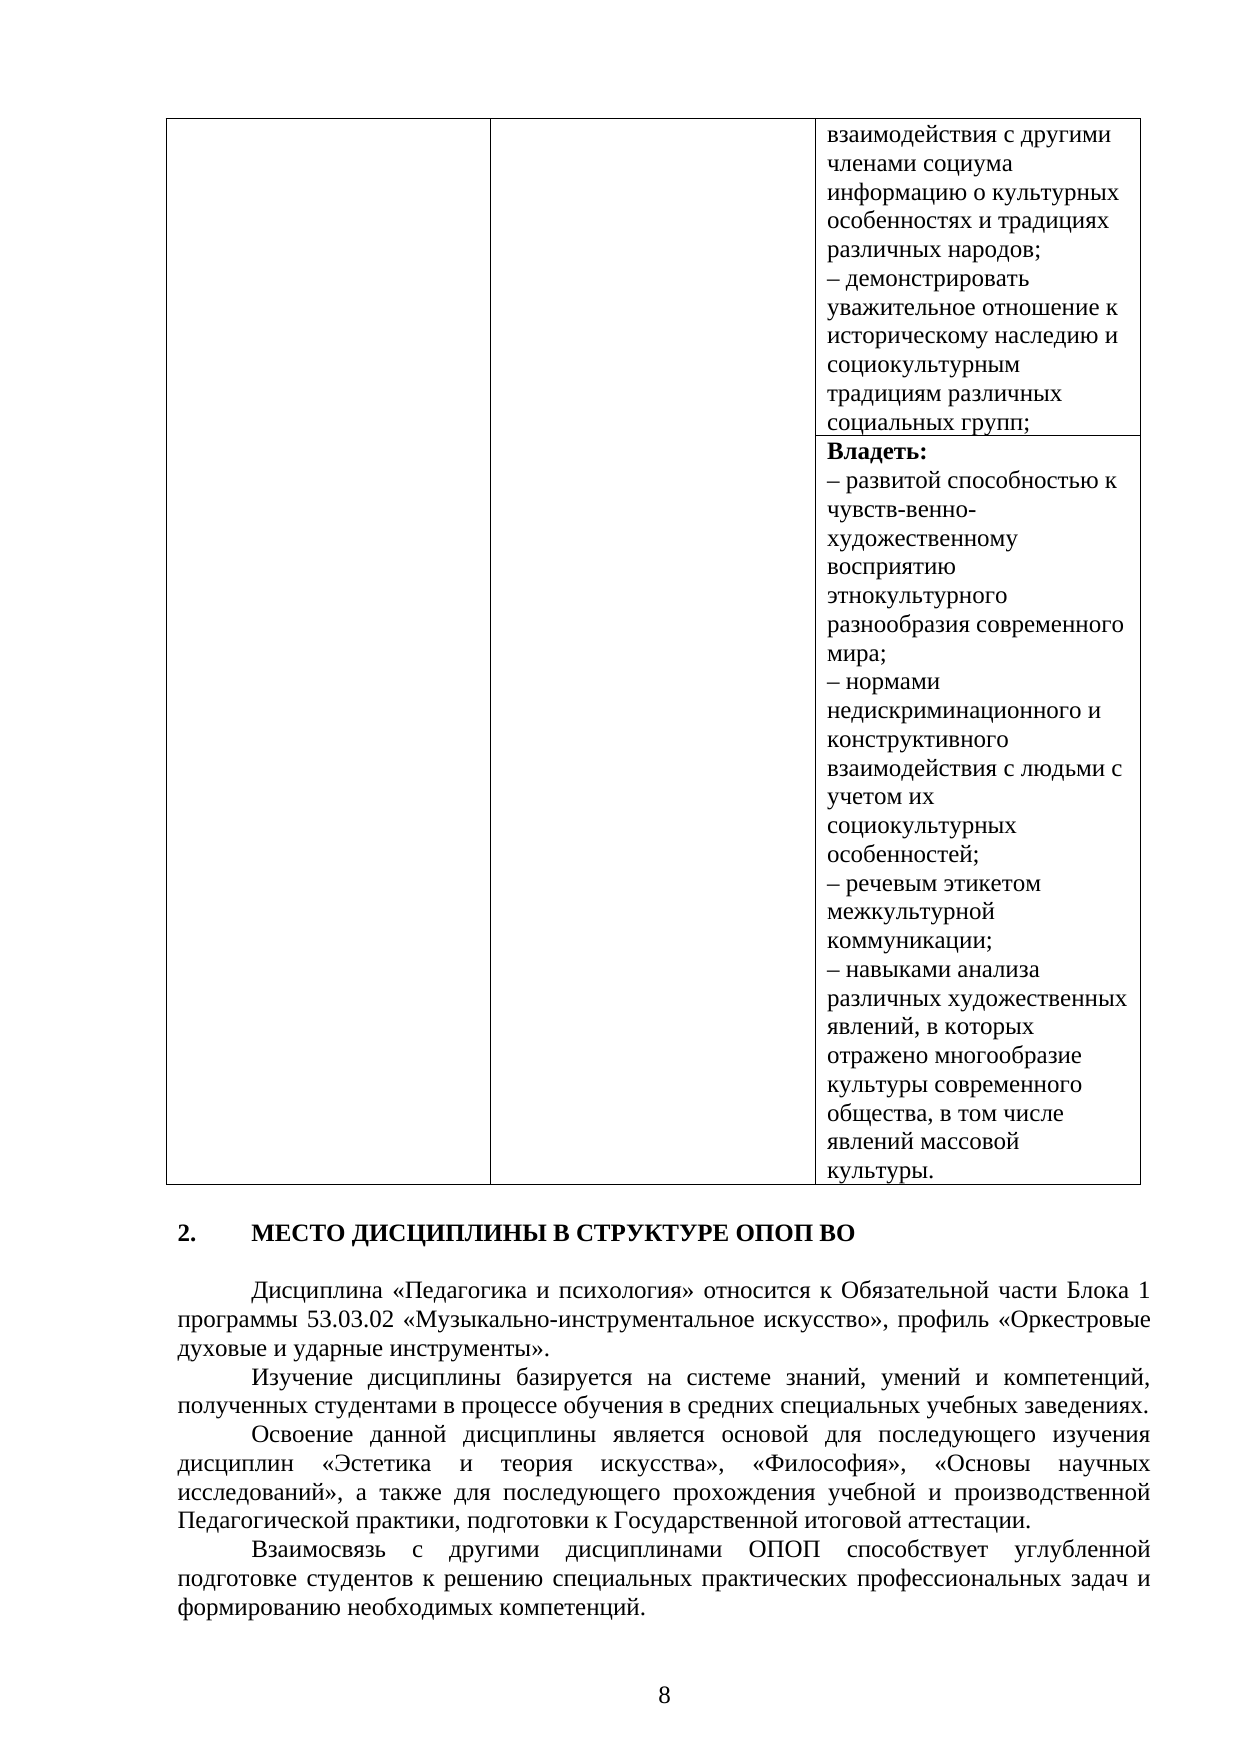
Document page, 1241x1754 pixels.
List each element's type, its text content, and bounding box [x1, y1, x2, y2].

text Освоение данной дисциплины является основой для последующего изучения дисциплин «Эстетика и теория искусства», «Философия», «Основы научных исследований», а также для последующего прохождения учебной и производственной Педагогической практики, подготовки к Государственной итоговой аттестации. [177, 1419, 1152, 1534]
subtitle МЕСТО ДИСЦИПЛИНЫ В СТРУКТУРЕ ОПОП ВО [177, 1218, 1152, 1247]
table_cell Владеть: – развитой способностью к чувств-венно-художественному восприятию этнокультурного разнообразия современного мира; – нормами недискриминационного и конструктивного взаимодействия с людьми с учетом их социокультурных особенностей; – речевым этикетом межкультурной коммуникации; – навыками анализа различных художественных явлений, в которых отражено многообразие культуры современного общества, в том числе явлений массовой культуры. [816, 436, 1140, 1184]
text Дисциплина «Педагогика и психология» относится к Обязательной части Блока 1 программы 53.03.02 «Музыкально-инструментальное искусство», профиль «Оркестровые духовые и ударные инструменты». [177, 1276, 1152, 1362]
list Взаимосвязь с другими дисциплинами ОПОП способствует углубленной подготовке студентов к решению специальных практических профессиональных задач и формированию необходимых компетенций. [177, 1534, 1152, 1621]
text Изучение дисциплины базируется на системе знаний, умений и компетенций, полученных студентами в процессе обучения в средних специальных учебных заведениях. [177, 1362, 1152, 1419]
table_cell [816, 119, 1140, 435]
